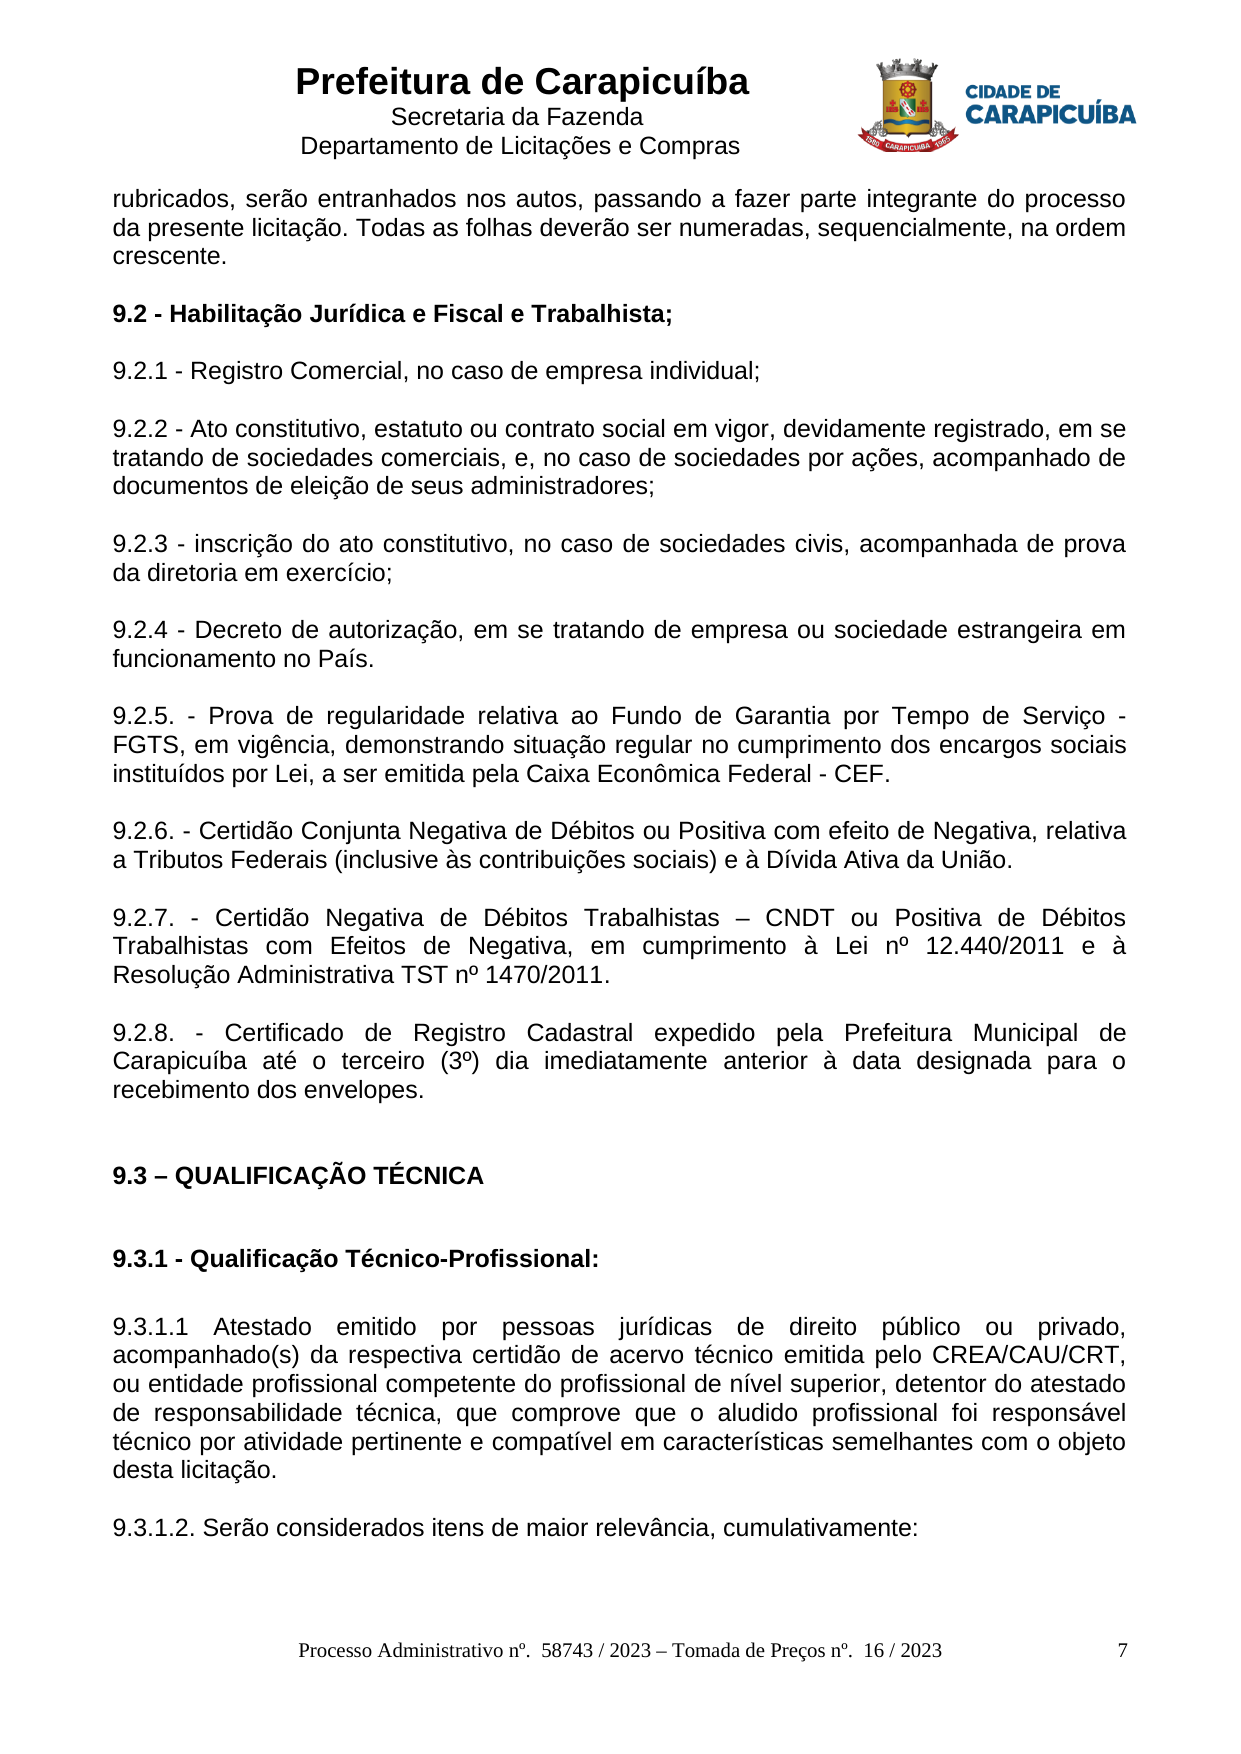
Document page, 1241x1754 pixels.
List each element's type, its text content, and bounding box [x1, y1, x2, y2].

text 9.2.4 - Decreto de autorização, em se tratando de empresa ou sociedade estrangeira em funcionamento no País. [112, 615, 1128, 672]
text 9.2.1 - Registro Comercial, no caso de empresa individual; [112, 356, 1128, 385]
text 9.3.1.1 Atestado emitido por pessoas jurídicas de direito público ou privado, acompanhado(s) da respectiva certidão de acervo técnico emitida pelo CREA/CAU/CRT, ou entidade profissional competente do profissional de nível superior, detentor do atestado de responsabilidade técnica, que comprove que o aludido profissional foi responsável técnico por atividade pertinente e compatível em características semelhantes com o objeto desta licitação. [112, 1311, 1128, 1484]
text 9.2.8. - Certificado de Registro Cadastral expedido pela Prefeitura Municipal de Carapicuíba até o terceiro (3º) dia imediatamente anterior à data designada para o recebimento dos envelopes. [112, 1017, 1128, 1104]
text 9.3.1 - Qualificação Técnico-Profissional: [112, 1243, 1128, 1272]
text 9.2.6. - Certidão Conjunta Negativa de Débitos ou Positiva com efeito de Negativa, relativa a Tributos Federais (inclusive às contribuições sociais) e à Dívida Ativa da União. [112, 816, 1128, 874]
text 9.2.3 - inscrição do ato constitutivo, no caso de sociedades civis, acompanhada de prova da diretoria em exercício; [112, 529, 1128, 586]
text 9.2.7. - Certidão Negativa de Débitos Trabalhistas – CNDT ou Positiva de Débitos Trabalhistas com Efeitos de Negativa, em cumprimento à Lei nº 12.440/2011 e à Resolução Administrativa TST nº 1470/2011. [112, 902, 1128, 989]
text 9.2.2 - Ato constitutivo, estatuto ou contrato social em vigor, devidamente registrado, em se tratando de sociedades comerciais, e, no caso de sociedades por ações, acompanhado de documentos de eleição de seus administradores; [112, 414, 1128, 500]
text 9.2 - Habilitação Jurídica e Fiscal e Trabalhista; [112, 299, 1128, 327]
text 9.2.5. - Prova de regularidade relativa ao Fundo de Garantia por Tempo de Serviço - FGTS, em vigência, demonstrando situação regular no cumprimento dos encargos sociais instituídos por Lei, a ser emitida pela Caixa Econômica Federal - CEF. [112, 701, 1128, 787]
text 9.3.1.2. Serão considerados itens de maior relevância, cumulativamente: [112, 1513, 1128, 1541]
picture [857, 57, 1139, 152]
text 9.3 – QUALIFICAÇÃO TÉCNICA [112, 1161, 1128, 1190]
